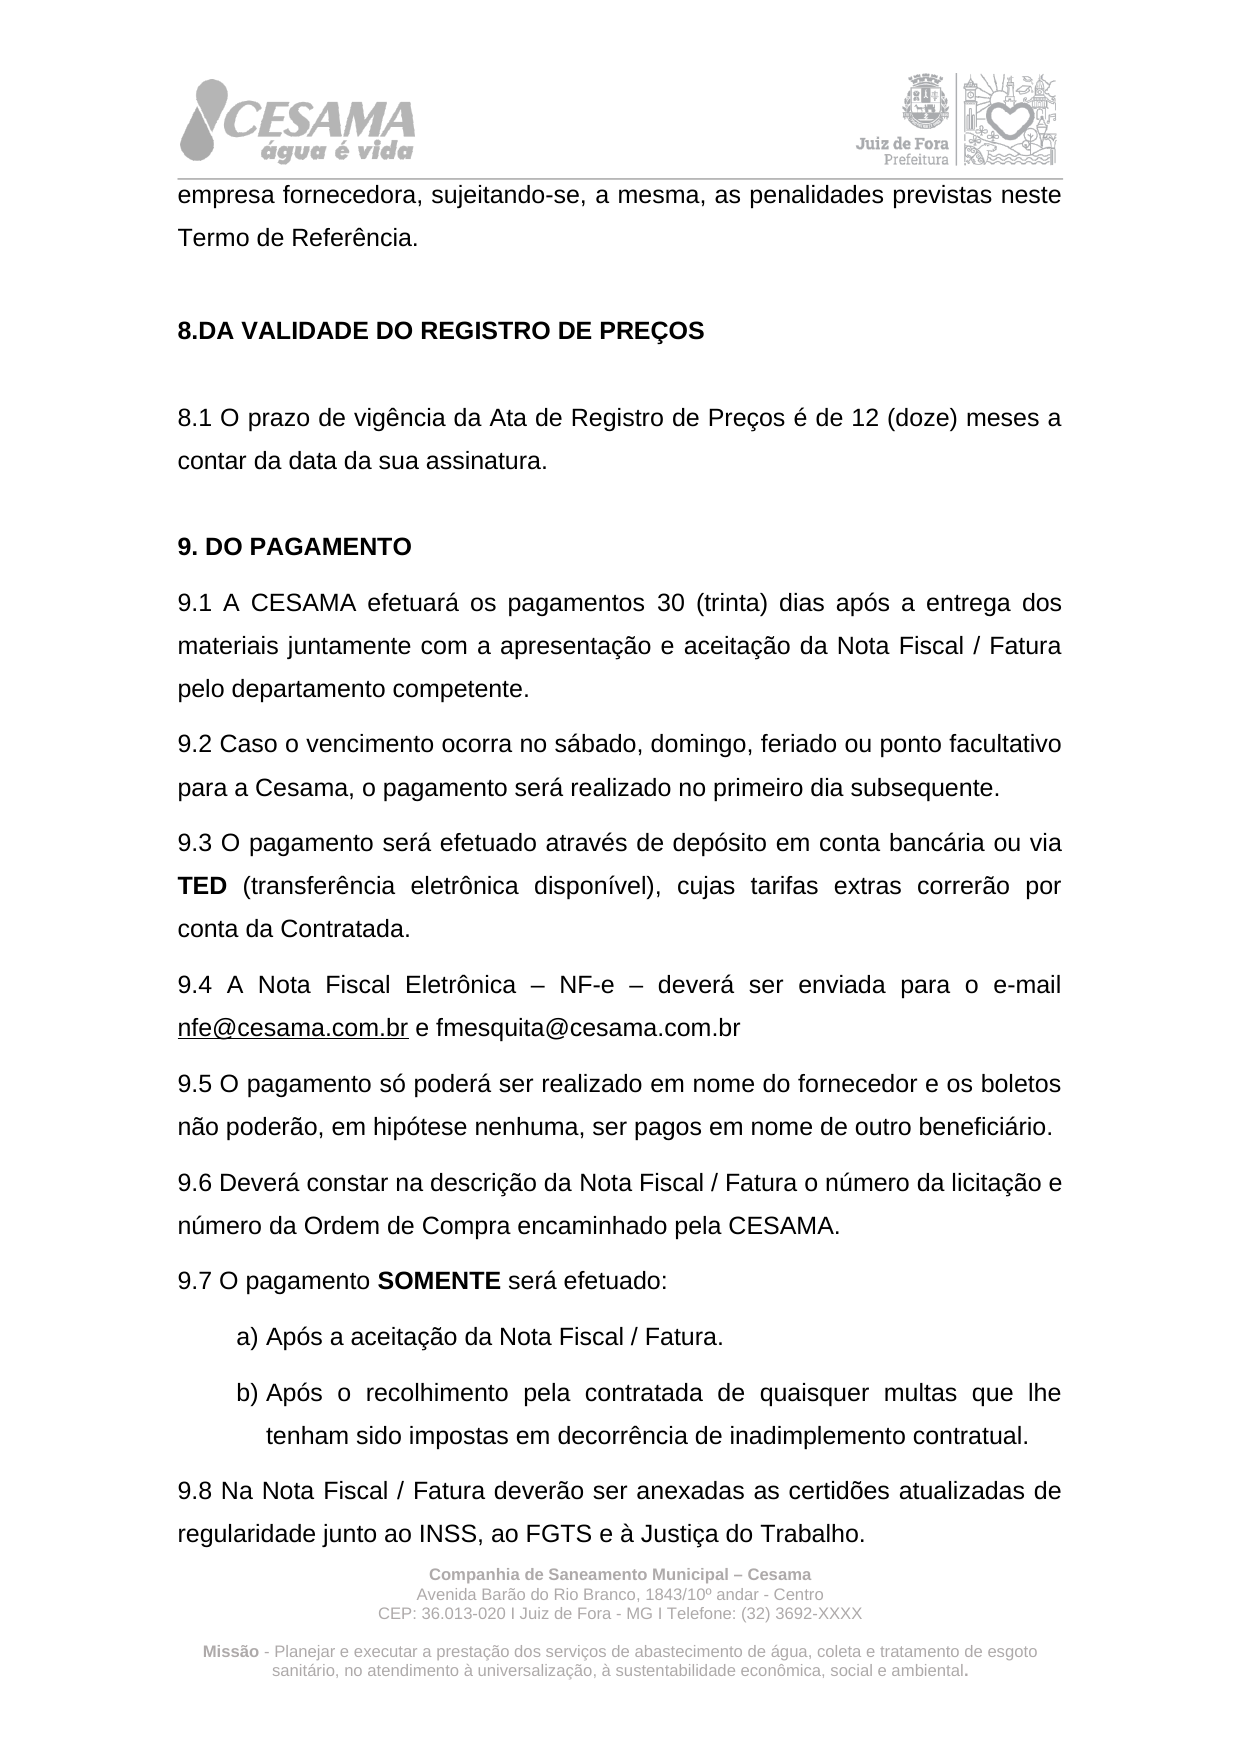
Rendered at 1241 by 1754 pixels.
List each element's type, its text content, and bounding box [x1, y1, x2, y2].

text 9.4 A Nota Fiscal Eletrônica – NF-e – deverá ser enviada para o e-mail nfe@cesama.com.br e fmesquita@cesama.com.br [177, 970, 1063, 1042]
text 9. DO PAGAMENTO [177, 532, 1063, 561]
text 9.1 A CESAMA efetuará os pagamentos 30 (trinta) dias após a entrega dos materiais juntamente com a apresentação e aceitação da Nota Fiscal / Fatura pelo departamento competente. [177, 587, 1063, 702]
text 9.3 O pagamento será efetuado através de depósito em conta bancária ou via TED (transferência eletrônica disponível), cujas tarifas extras correrão por conta da Contratada. [177, 828, 1063, 943]
text 9.6 Deverá constar na descrição da Nota Fiscal / Fatura o número da licitação e número da Ordem de Compra encaminhado pela CESAMA. [177, 1167, 1063, 1239]
text 9.5 O pagamento só poderá ser realizado em nome do fornecedor e os boletos não poderão, em hipótese nenhuma, ser pagos em nome de outro beneficiário. [177, 1069, 1063, 1141]
list Após a aceitação da Nota Fiscal / Fatura. [236, 1322, 1063, 1351]
text 8.1 O prazo de vigência da Ata de Registro de Preços é de 12 (doze) meses a contar da data da sua assinatura. [177, 402, 1063, 474]
picture [177, 73, 1064, 180]
list Após o recolhimento pela contratada de quaisquer multas que lhe tenham sido impostas em decorrência de inadimplemento contratual. [236, 1377, 1063, 1449]
text 8.DA VALIDADE DO REGISTRO DE PREÇOS [177, 316, 1063, 345]
text 9.2 Caso o vencimento ocorra no sábado, domingo, feriado ou ponto facultativo para a Cesama, o pagamento será realizado no primeiro dia subsequente. [177, 729, 1063, 801]
text 9.7 O pagamento SOMENTE será efetuado: [177, 1266, 1063, 1295]
text 9.8 Na Nota Fiscal / Fatura deverão ser anexadas as certidões atualizadas de regularidade junto ao INSS, ao FGTS e à Justiça do Trabalho. [177, 1476, 1063, 1548]
